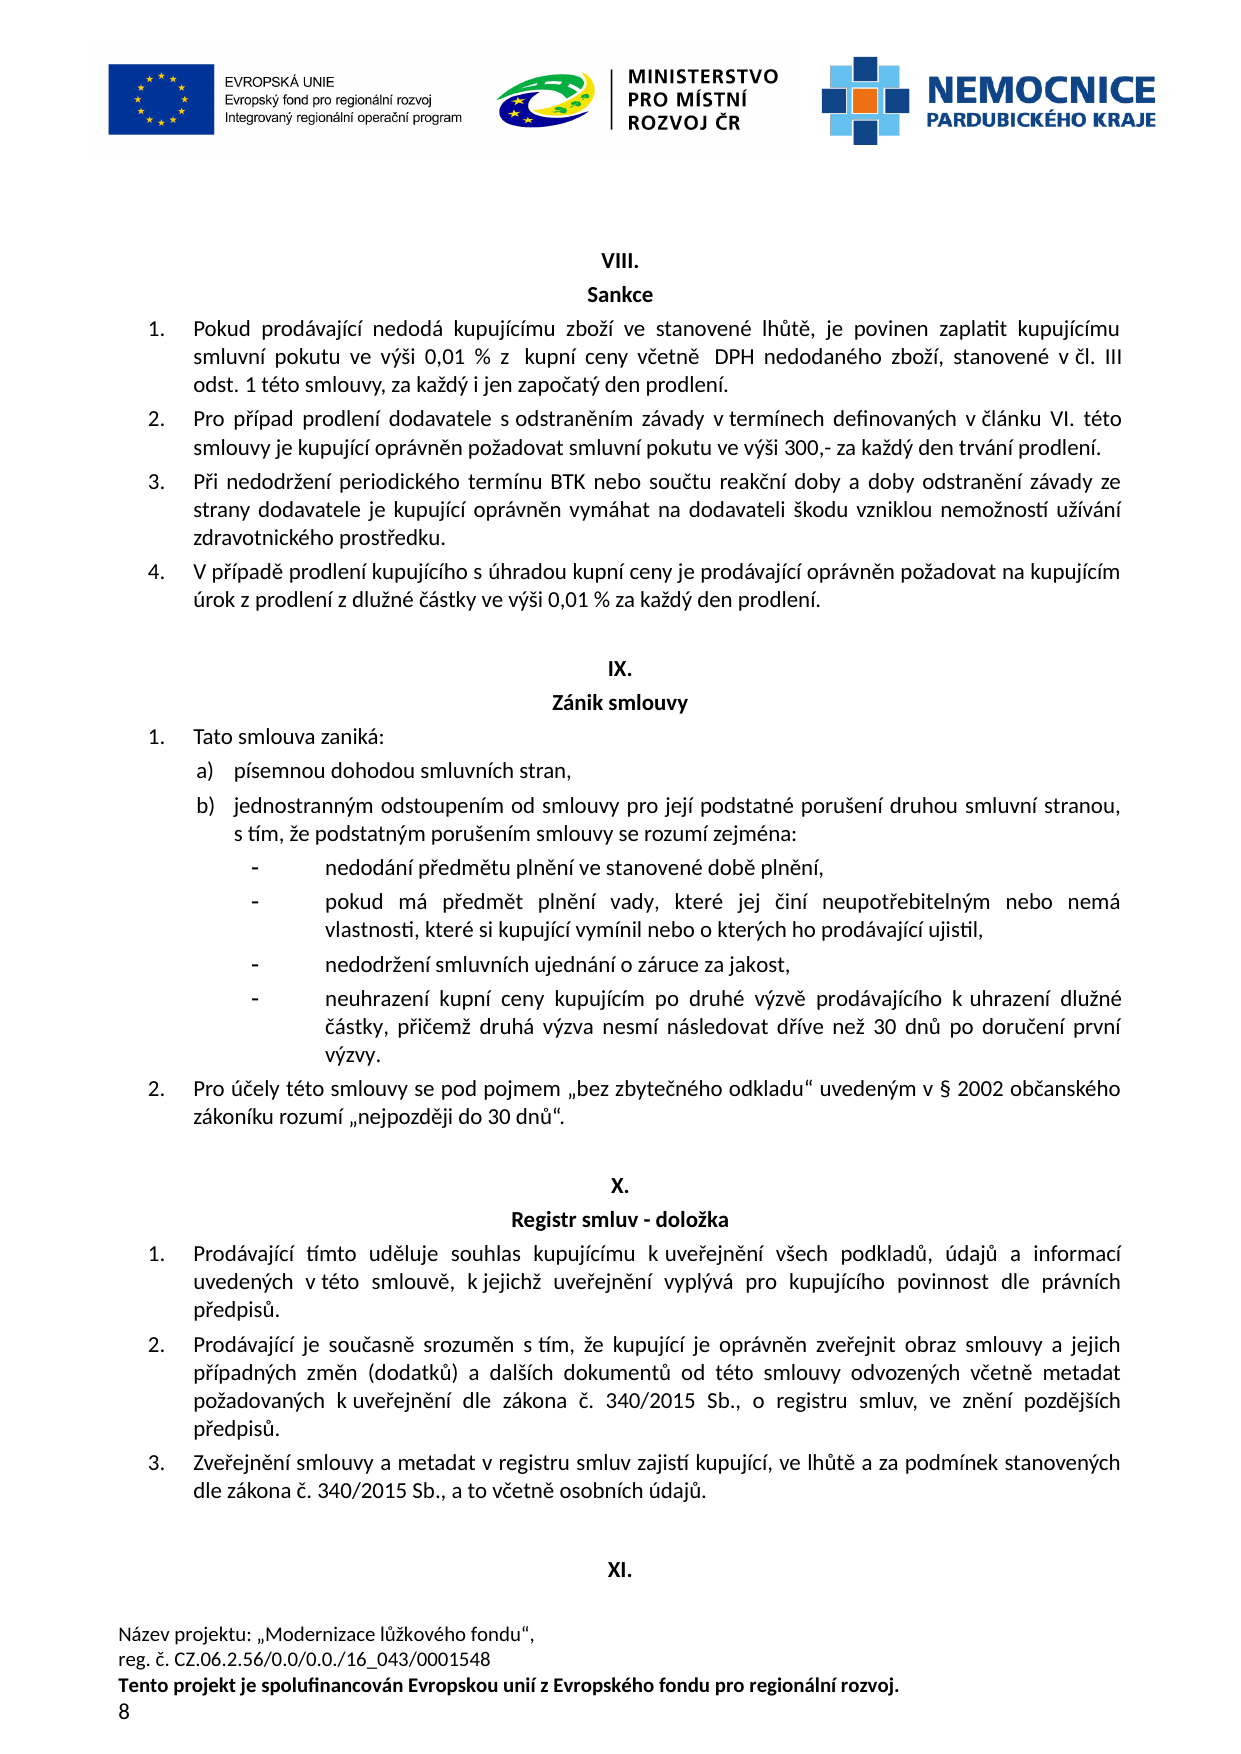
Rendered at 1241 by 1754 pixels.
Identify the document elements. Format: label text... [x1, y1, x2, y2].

list nedodání předmětu plnění ve stanovené době plnění, [251, 853, 1122, 881]
list neuhrazení kupní ceny kupujícím po druhé výzvě prodávajícího k uhrazení dlužné částky, přičemž druhá výzva nesmí následovat dříve než 30 dnů po doručení první výzvy. [251, 984, 1122, 1068]
list pokud má předmět plnění vady, které jej činí neupotřebitelným nebo nemá vlastnosti, které si kupující vymínil nebo o kterých ho prodávající ujistil, [251, 887, 1122, 943]
list Tato smlouva zaniká: [148, 722, 1122, 750]
list jednostranným odstoupením od smlouvy pro její podstatné porušení druhou smluvní stranou, s tím, že podstatným porušením smlouvy se rozumí zejména: [196, 791, 1122, 847]
list Pro účely této smlouvy se pod pojmem „bez zbytečného odkladu“ uvedeným v § 2002 občanského zákoníku rozumí „nejpozději do 30 dnů“. [148, 1074, 1122, 1130]
text Sankce [118, 280, 1122, 308]
list Prodávající je současně srozuměn s tím, že kupující je oprávněn zveřejnit obraz smlouvy a jejich případných změn (dodatků) a dalších dokumentů od této smlouvy odvozených včetně metadat požadovaných k uveřejnění dle zákona č. 340/2015 Sb., o registru smluv, ve znění pozdějších předpisů. [148, 1330, 1122, 1442]
text VIII. [118, 246, 1122, 274]
text IX. [118, 654, 1122, 682]
text Registr smluv - doložka [118, 1205, 1122, 1233]
list Zveřejnění smlouvy a metadat v registru smluv zajistí kupující, ve lhůtě a za podmínek stanovených dle zákona č. 340/2015 Sb., a to včetně osobních údajů. [148, 1448, 1122, 1504]
picture [86, 40, 800, 158]
text XI. [118, 1555, 1122, 1583]
list V případě prodlení kupujícího s úhradou kupní ceny je prodávající oprávněn požadovat na kupujícím úrok z prodlení z dlužné částky ve výši 0,01 % za každý den prodlení. [148, 557, 1122, 613]
list Prodávající tímto uděluje souhlas kupujícímu k uveřejnění všech podkladů, údajů a informací uvedených v této smlouvě, k jejichž uveřejnění vyplývá pro kupujícího povinnost dle právních předpisů. [148, 1239, 1122, 1323]
picture [820, 55, 1156, 146]
list písemnou dohodou smluvních stran, [196, 757, 1122, 784]
text X. [118, 1171, 1122, 1199]
list Pokud prodávající nedodá kupujícímu zboží ve stanovené lhůtě, je povinen zaplatit kupujícímu smluvní pokutu ve výši 0,01 % z kupní ceny včetně DPH nedodaného zboží, stanovené v čl. III odst. 1 této smlouvy, za každý i jen započatý den prodlení. [148, 314, 1122, 398]
list Při nedodržení periodického termínu BTK nebo součtu reakční doby a doby odstranění závady ze strany dodavatele je kupující oprávněn vymáhat na dodavateli škodu vzniklou nemožností užívání zdravotnického prostředku. [148, 467, 1122, 551]
text Zánik smlouvy [118, 688, 1122, 716]
list Pro případ prodlení dodavatele s odstraněním závady v termínech definovaných v článku VI. této smlouvy je kupující oprávněn požadovat smluvní pokutu ve výši 300,- za každý den trvání prodlení. [148, 404, 1122, 461]
list nedodržení smluvních ujednání o záruce za jakost, [251, 950, 1122, 978]
